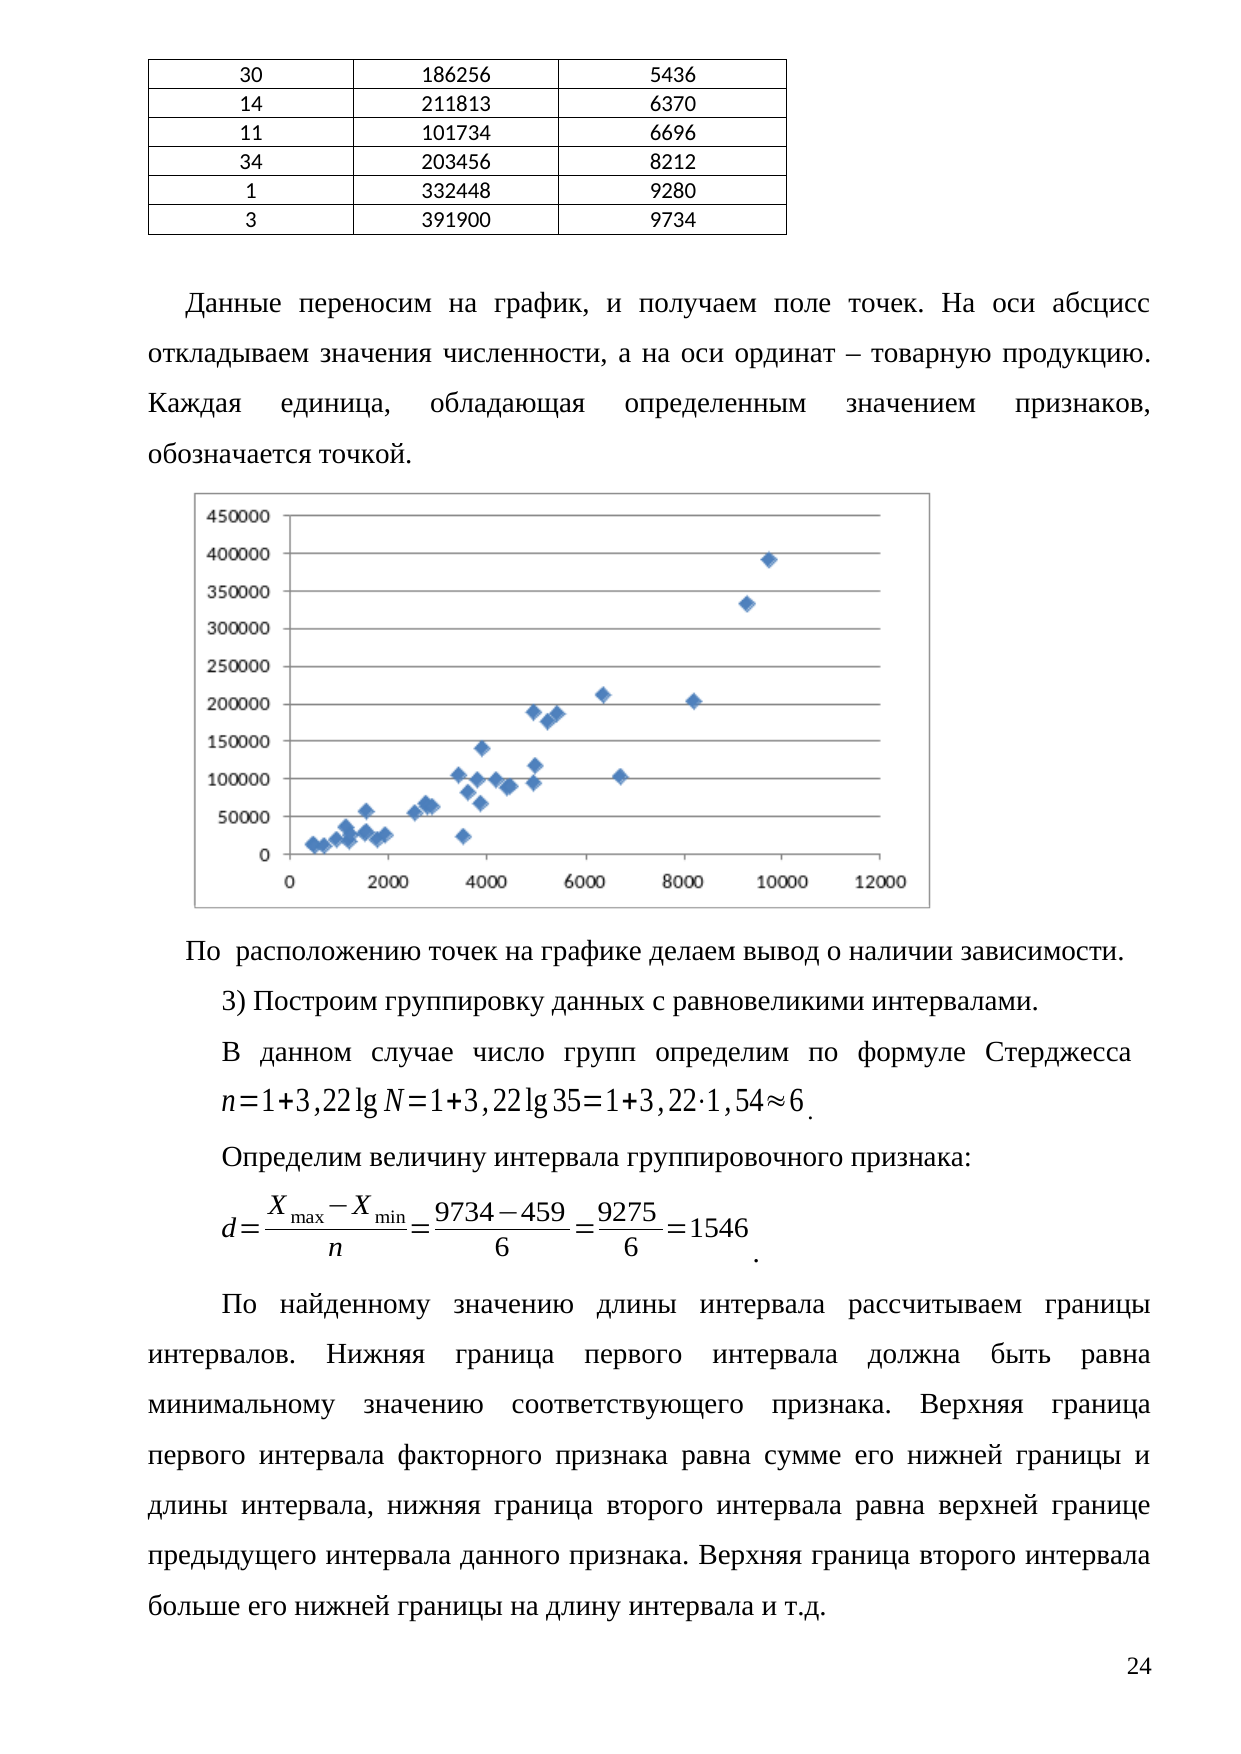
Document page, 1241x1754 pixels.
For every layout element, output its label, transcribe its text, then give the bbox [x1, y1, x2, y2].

table_cell 11 [149, 118, 353, 146]
text В данном случае число групп определим по формуле Стерджесса . [221, 1034, 1152, 1124]
table_cell 3 [149, 205, 353, 233]
subtitle По расположению точек на графике делаем вывод о наличии зависимости. [148, 933, 1152, 967]
table_cell 6370 [559, 89, 786, 117]
table_cell 14 [149, 89, 353, 117]
text По найденному значению длины интервала рассчитываем границы интервалов. Нижняя граница первого интервала должна быть равна минимальному значению соответствующего признака. Верхняя граница первого интервала факторного признака равна сумме его нижней границы и длины интервала, нижняя граница второго интервала равна верхней границе предыдущего интервала данного признака. Верхняя граница второго интервала больше его нижней границы на длину интервала и т.д. [148, 1286, 1152, 1621]
text 3) Построим группировку данных с равновеликими интервалами. [221, 983, 1152, 1017]
table_cell 5436 [559, 60, 786, 88]
text . [148, 1189, 1152, 1269]
text Определим величину интервала группировочного признака: [148, 1139, 1152, 1172]
table_cell 101734 [354, 118, 558, 146]
table_cell 8212 [559, 147, 786, 175]
table_cell 9280 [559, 176, 786, 204]
table_cell 6696 [559, 118, 786, 146]
table_cell 203456 [354, 147, 558, 175]
table_cell 332448 [354, 176, 558, 204]
table_cell 1 [149, 176, 353, 204]
table_cell 34 [149, 147, 353, 175]
table_cell 30 [149, 60, 353, 88]
subtitle Данные переносим на график, и получаем поле точек. На оси абсцисс откладываем значения численности, а на оси ординат – товарную продукцию. Каждая единица, обладающая определенным значением признаков, обозначается точкой. [148, 285, 1152, 469]
table_cell 211813 [354, 89, 558, 117]
table_cell 9734 [559, 205, 786, 233]
table_cell 186256 [354, 60, 558, 88]
table_cell 391900 [354, 205, 558, 233]
